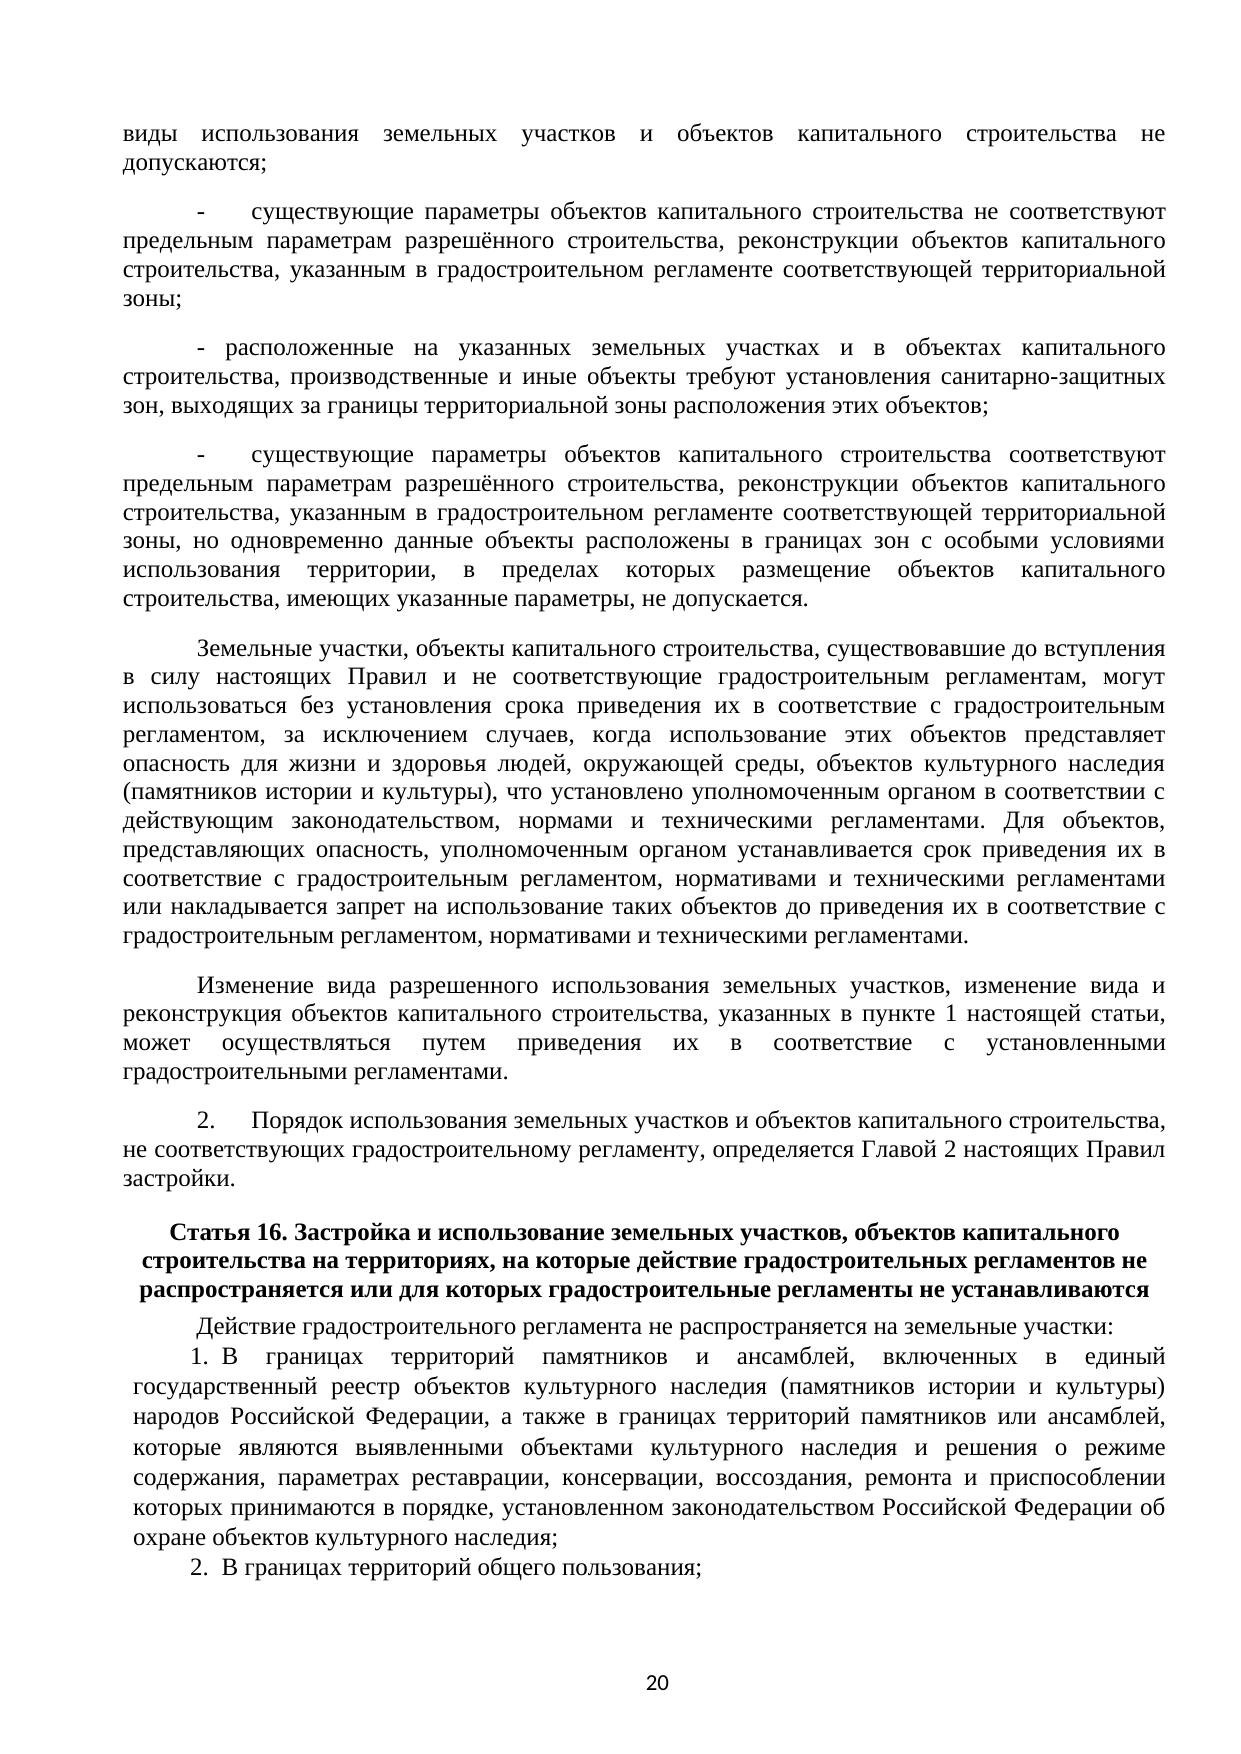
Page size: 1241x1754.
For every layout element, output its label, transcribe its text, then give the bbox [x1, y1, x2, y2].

list В границах территорий памятников и ансамблей, включенных в единый государственный реестр объектов культурного наследия (памятников истории и культуры) народов Российской Федерации, а также в границах территорий памятников или ансамблей, которые являются выявленными объектами культурного наследия и решения о режиме содержания, параметрах реставрации, консервации, воссоздания, ремонта и приспособлении которых принимаются в порядке, установленном законодательством Российской Федерации об охране объектов культурного наследия; [133, 1339, 1167, 1371]
text - расположенные на указанных земельных участках и в объектах капитального строительства, производственные и иные объекты требуют установления санитарно-защитных зон, выходящих за границы территориальной зоны расположения этих объектов; [123, 332, 1167, 418]
subtitle Статья 16. Застройка и использование земельных участков, объектов капитального строительства на территориях, на которые действие градостроительных регламентов не распространяется или для которых градостроительные регламенты не устанавливаются [123, 1217, 1167, 1303]
text Изменение вида разрешенного использования земельных участков, изменение вида и реконструкция объектов капитального строительства, указанных в пункте 1 настоящей статьи, может осуществляться путем приведения их в соответствие с установленными градостроительными регламентами. [123, 970, 1167, 1085]
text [123, 118, 1167, 176]
text - существующие параметры объектов капитального строительства не соответствуют предельным параметрам разрешённого строительства, реконструкции объектов капитального строительства, указанным в градостроительном регламенте соответствующей территориальной зоны; [123, 196, 1167, 311]
text 2. Порядок использования земельных участков и объектов капитального строительства, не соответствующих градостроительному регламенту, определяется Главой 2 настоящих Правил застройки. [123, 1106, 1167, 1192]
list Действие градостроительного регламента не распространяется на земельные участки: [190, 1309, 1167, 1339]
text - существующие параметры объектов капитального строительства соответствуют предельным параметрам разрешённого строительства, реконструкции объектов капитального строительства, указанным в градостроительном регламенте соответствующей территориальной зоны, но одновременно данные объекты расположены в границах зон с особыми условиями использования территории, в пределах которых размещение объектов капитального строительства, имеющих указанные параметры, не допускается. [123, 439, 1167, 612]
text Земельные участки, объекты капитального строительства, существовавшие до вступления в силу настоящих Правил и не соответствующие градостроительным регламентам, могут использоваться без установления срока приведения их в соответствие с градостроительным регламентом, за исключением случаев, когда использование этих объектов представляет опасность для жизни и здоровья людей, окружающей среды, объектов культурного наследия (памятников истории и культуры), что установлено уполномоченным органом в соответствии с действующим законодательством, нормами и техническими регламентами. Для объектов, представляющих опасность, уполномоченным органом устанавливается срок приведения их в соответствие с градостроительным регламентом, нормативами и техническими регламентами или накладывается запрет на использование таких объектов до приведения их в соответствие с градостроительным регламентом, нормативами и техническими регламентами. [123, 633, 1167, 949]
list В границах территорий общего пользования; [133, 1551, 1167, 1581]
